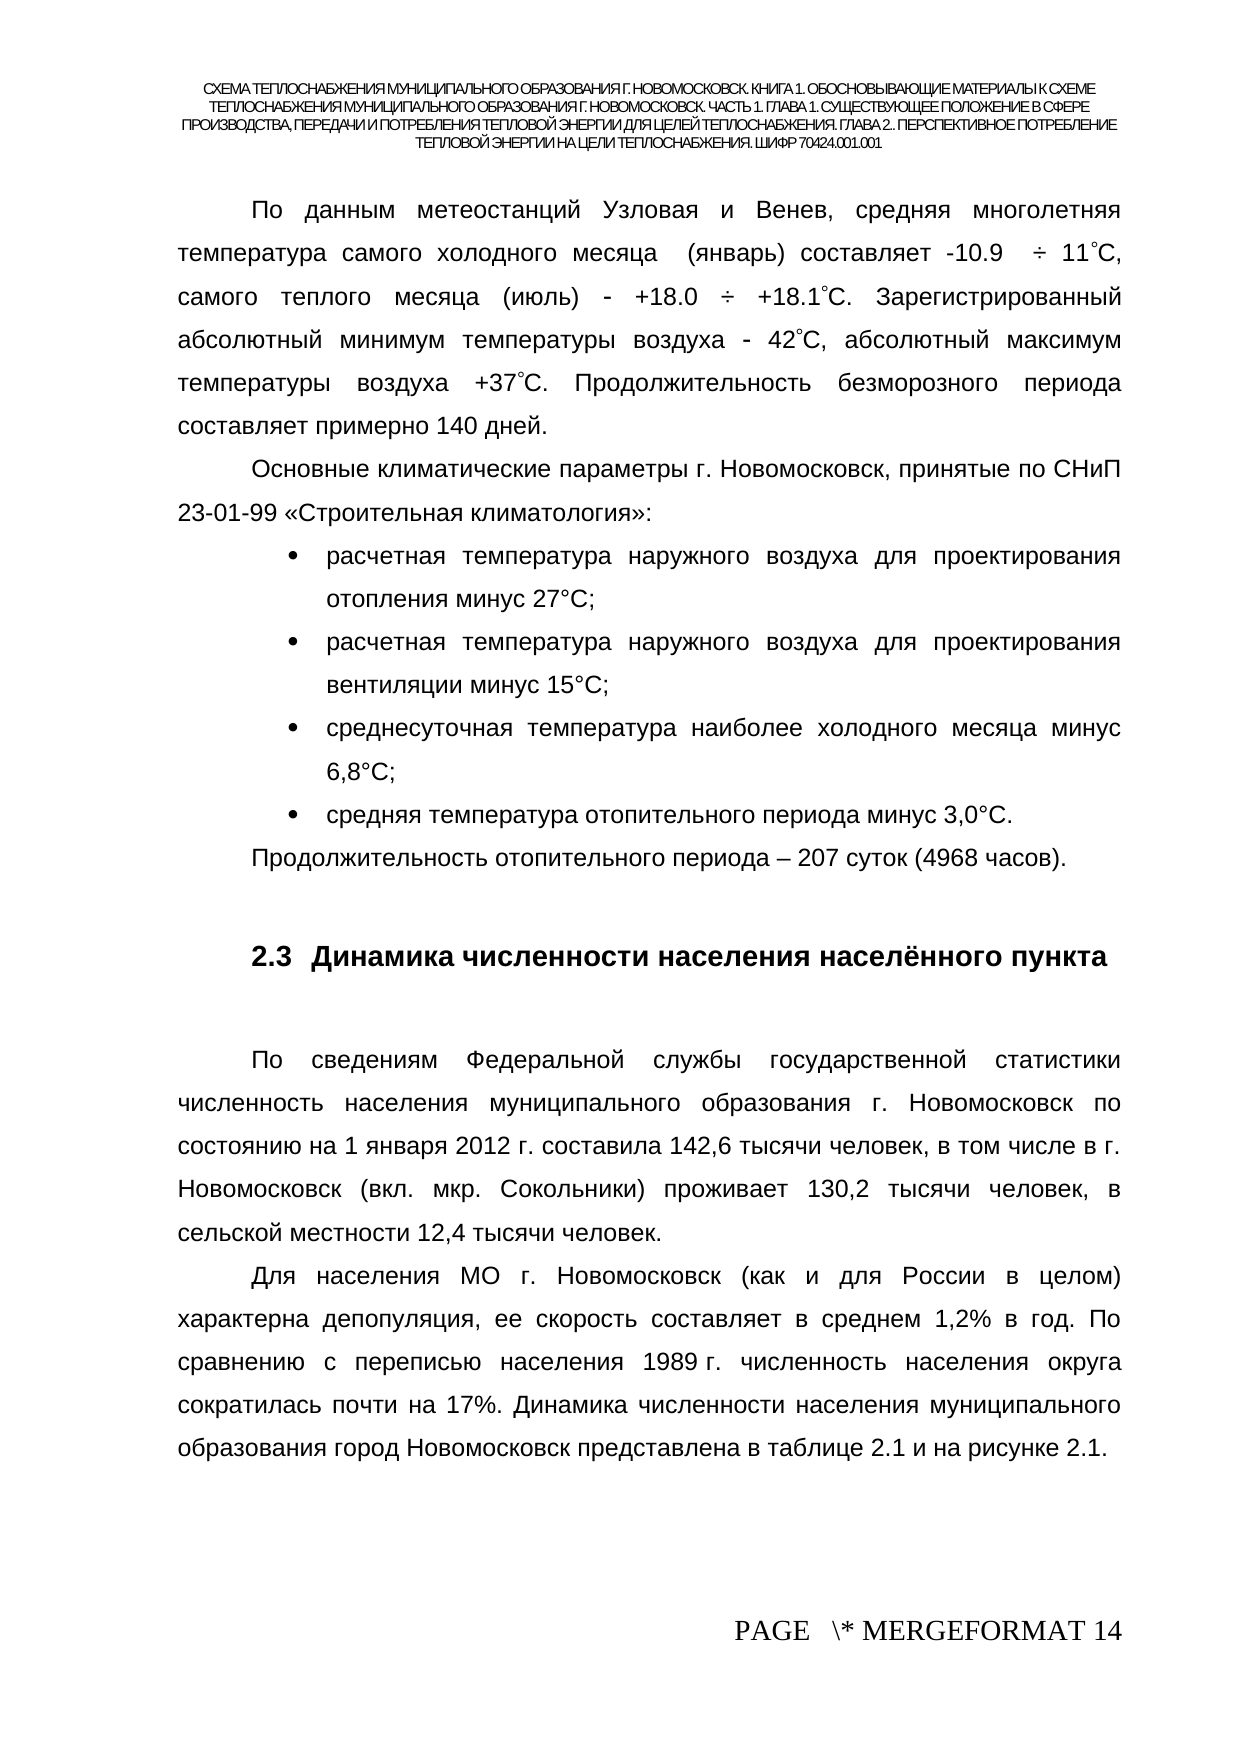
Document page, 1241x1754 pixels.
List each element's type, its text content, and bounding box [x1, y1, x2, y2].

list среднесуточная температура наиболее холодного месяца минус 6,8°С; [288, 713, 1122, 785]
list средняя температура отопительного периода минус 3,0°С. [288, 800, 1122, 828]
list расчетная температура наружного воздуха для проектирования отопления минус 27°С; [288, 541, 1122, 613]
text Для населения МО г. Новомосковск (как и для России в целом) характерна депопуляция, ее скорость составляет в среднем 1,2% в год. По сравнению с переписью населения . численность населения округа сократилась почти на 17%. Динамика численности населения муниципального образования город Новомосковск представлена в таблице 2.1 и на рисунке 2.1. [177, 1261, 1122, 1462]
text По сведениям Федеральной службы государственной статистики численность населения муниципального образования г. Новомосковск по состоянию на 1 января 2012 г. составила 142,6 тысячи человек, в том числе в г. Новомосковск (вкл. мкр. Сокольники) проживает 130,2 тысячи человек, в сельской местности 12,4 тысячи человек. [177, 1045, 1122, 1246]
text Продолжительность отопительного периода – 207 суток (4968 часов). [177, 843, 1122, 872]
text По данным метеостанций Узловая и Венев, средняя многолетняя температура самого холодного месяца (январь) составляет -10.9 ÷ 11C, самого теплого месяца (июль) +18.0 ÷ +18.1C. Зарегистрированный абсолютный минимум температуры воздуха 42C, абсолютный максимум температуры воздуха +37C. Продолжительность безморозного периода составляет примерно 140 дней. [177, 195, 1122, 440]
text Основные климатические параметры г. Новомосковск, принятые по СНиП 23-01-99 «Строительная климатология»: [177, 454, 1122, 526]
list расчетная температура наружного воздуха для проектирования вентиляции минус 15°С; [288, 627, 1122, 699]
subtitle Динамика численности населения населённого пункта [251, 939, 1122, 973]
